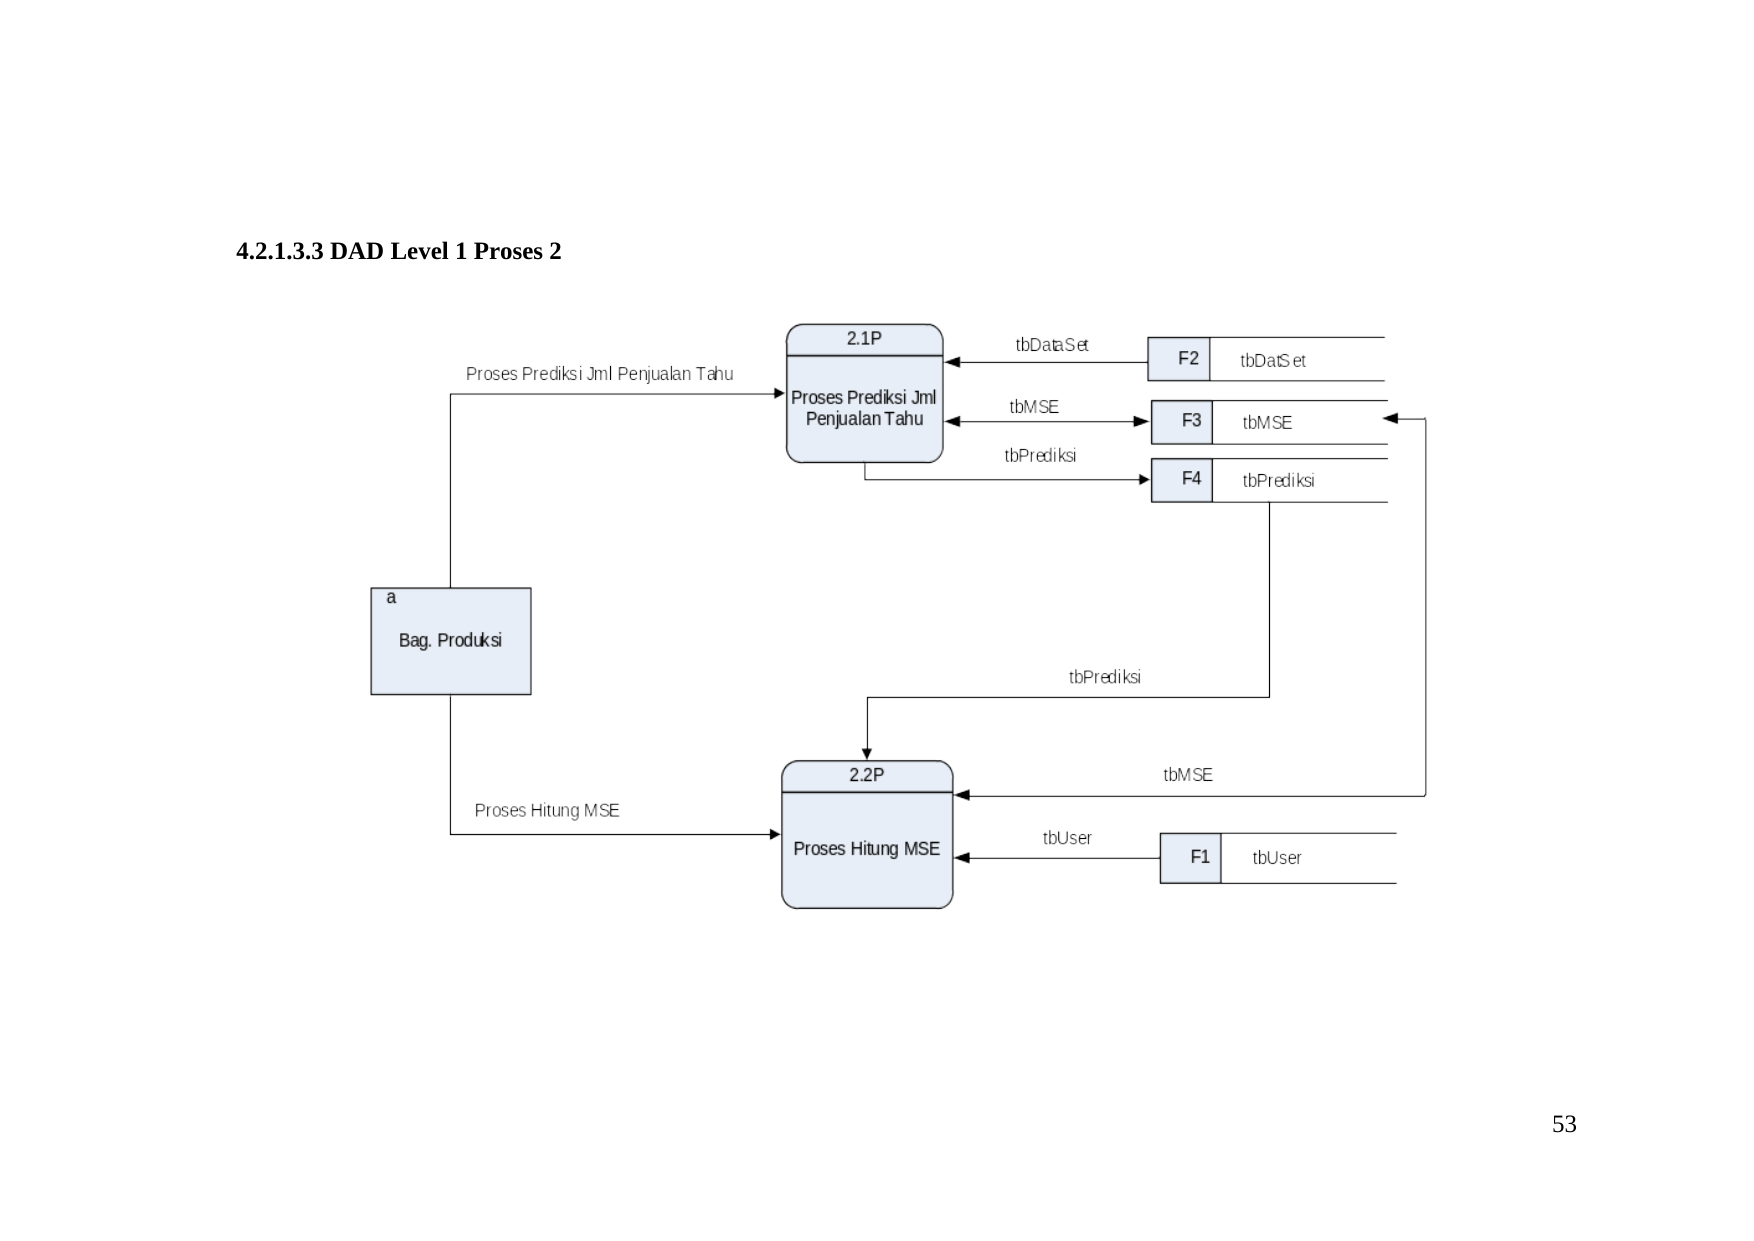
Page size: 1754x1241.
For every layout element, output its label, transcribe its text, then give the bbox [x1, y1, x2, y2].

subtitle 4.2.1.3.3 DAD Level 1 Proses 2 [236, 236, 1577, 265]
